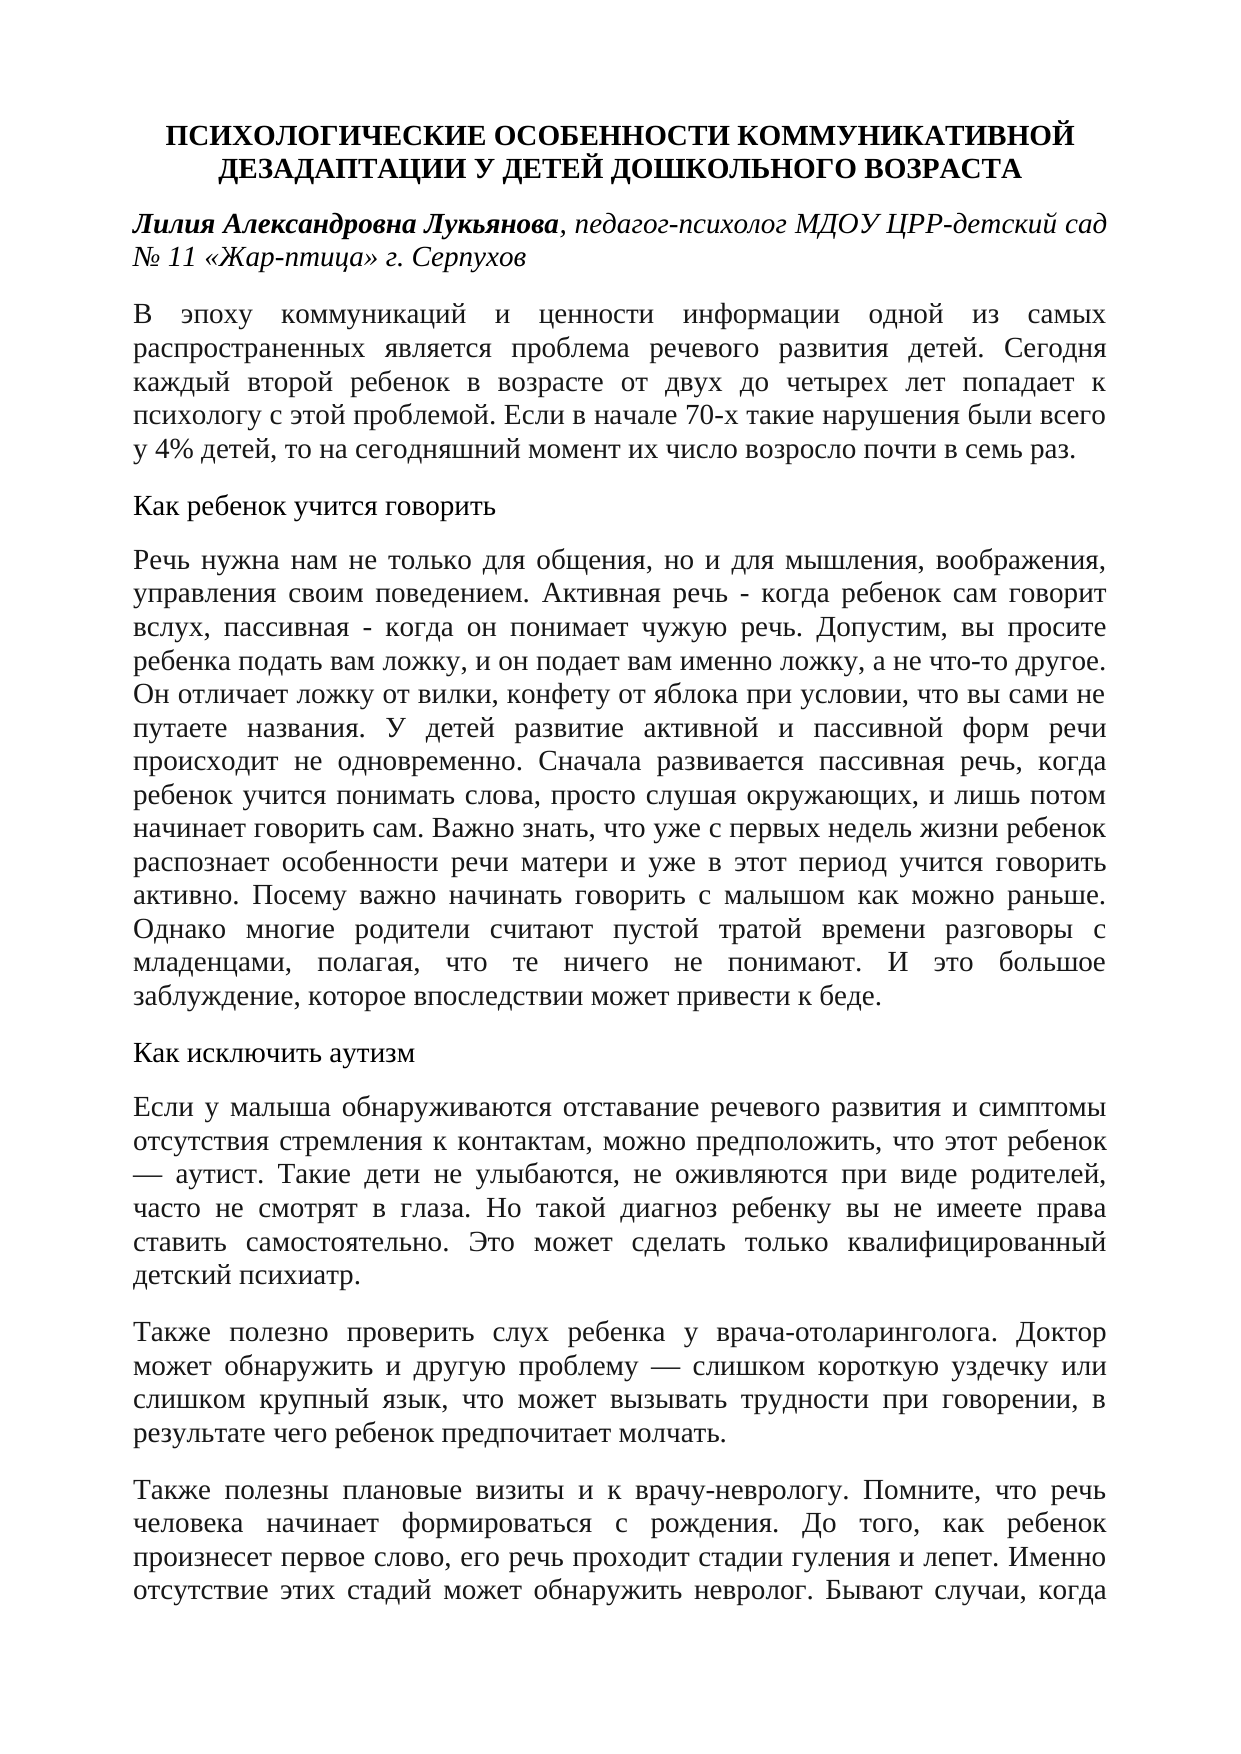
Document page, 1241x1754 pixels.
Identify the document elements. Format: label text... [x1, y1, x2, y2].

text Если у малыша обнаруживаются отставание речевого развития и симптомы отсутствия стремления к контактам, можно предположить, что этот ребенок — аутист. Такие дети не улыбаются, не оживляются при виде родителей, часто не смотрят в глаза. Но такой диагноз ребенку вы не имеете права ставить самостоятельно. Это может сделать только квалифицированный детский психиатр. [133, 1089, 1107, 1291]
text Также полезно проверить слух ребенка у врача-отоларинголога. Доктор может обнаружить и другую проблему — слишком короткую уздечку или слишком крупный язык, что может вызывать трудности при говорении, в результате чего ребенок предпочитает молчать. [133, 1314, 1107, 1448]
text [133, 1472, 1107, 1606]
text Речь нужна нам не только для общения, но и для мышления, воображения, управления своим поведением. Активная речь - когда ребенок сам говорит вслух, пассивная - когда он понимает чужую речь. Допустим, вы просите ребенка подать вам ложку, и он подает вам именно ложку, а не что-то другое. Он отличает ложку от вилки, конфету от яблока при условии, что вы сами не путаете названия. У детей развитие активной и пассивной форм речи происходит не одновременно. Сначала развивается пассивная речь, когда ребенок учится понимать слова, просто слушая окружающих, и лишь потом начинает говорить сам. Важно знать, что уже с первых недель жизни ребенок распознает особенности речи матери и уже в этот период учится говорить активно. Посему важно начинать говорить с малышом как можно раньше. Однако многие родители считают пустой тратой времени разговоры с младенцами, полагая, что те ничего не понимают. И это большое заблуждение, которое впоследствии может привести к беде. [133, 542, 1107, 1012]
text Как исключить аутизм [133, 1035, 1107, 1069]
text ПСИХОЛОГИЧЕСКИЕ ОСОБЕННОСТИ КОММУНИКАТИВНОЙ ДЕЗАДАПТАЦИИ У ДЕТЕЙ ДОШКОЛЬНОГО ВОЗРАСТА [133, 118, 1107, 185]
text В эпоху коммуникаций и ценности информации одной из самых распространенных является проблема речевого развития детей. Сегодня каждый второй ребенок в возрасте от двух до четырех лет попадает к психологу с этой проблемой. Если в начале 70-х такие нарушения были всего у 4% детей, то на сегодняшний момент их число возросло почти в семь раз. [133, 297, 1107, 464]
text Как ребенок учится говорить [133, 488, 1107, 521]
text Лилия Александровна Лукьянова, педагог-психолог МДОУ ЦРР-детский сад № 11 «Жар-птица» г. Серпухов [133, 206, 1107, 273]
